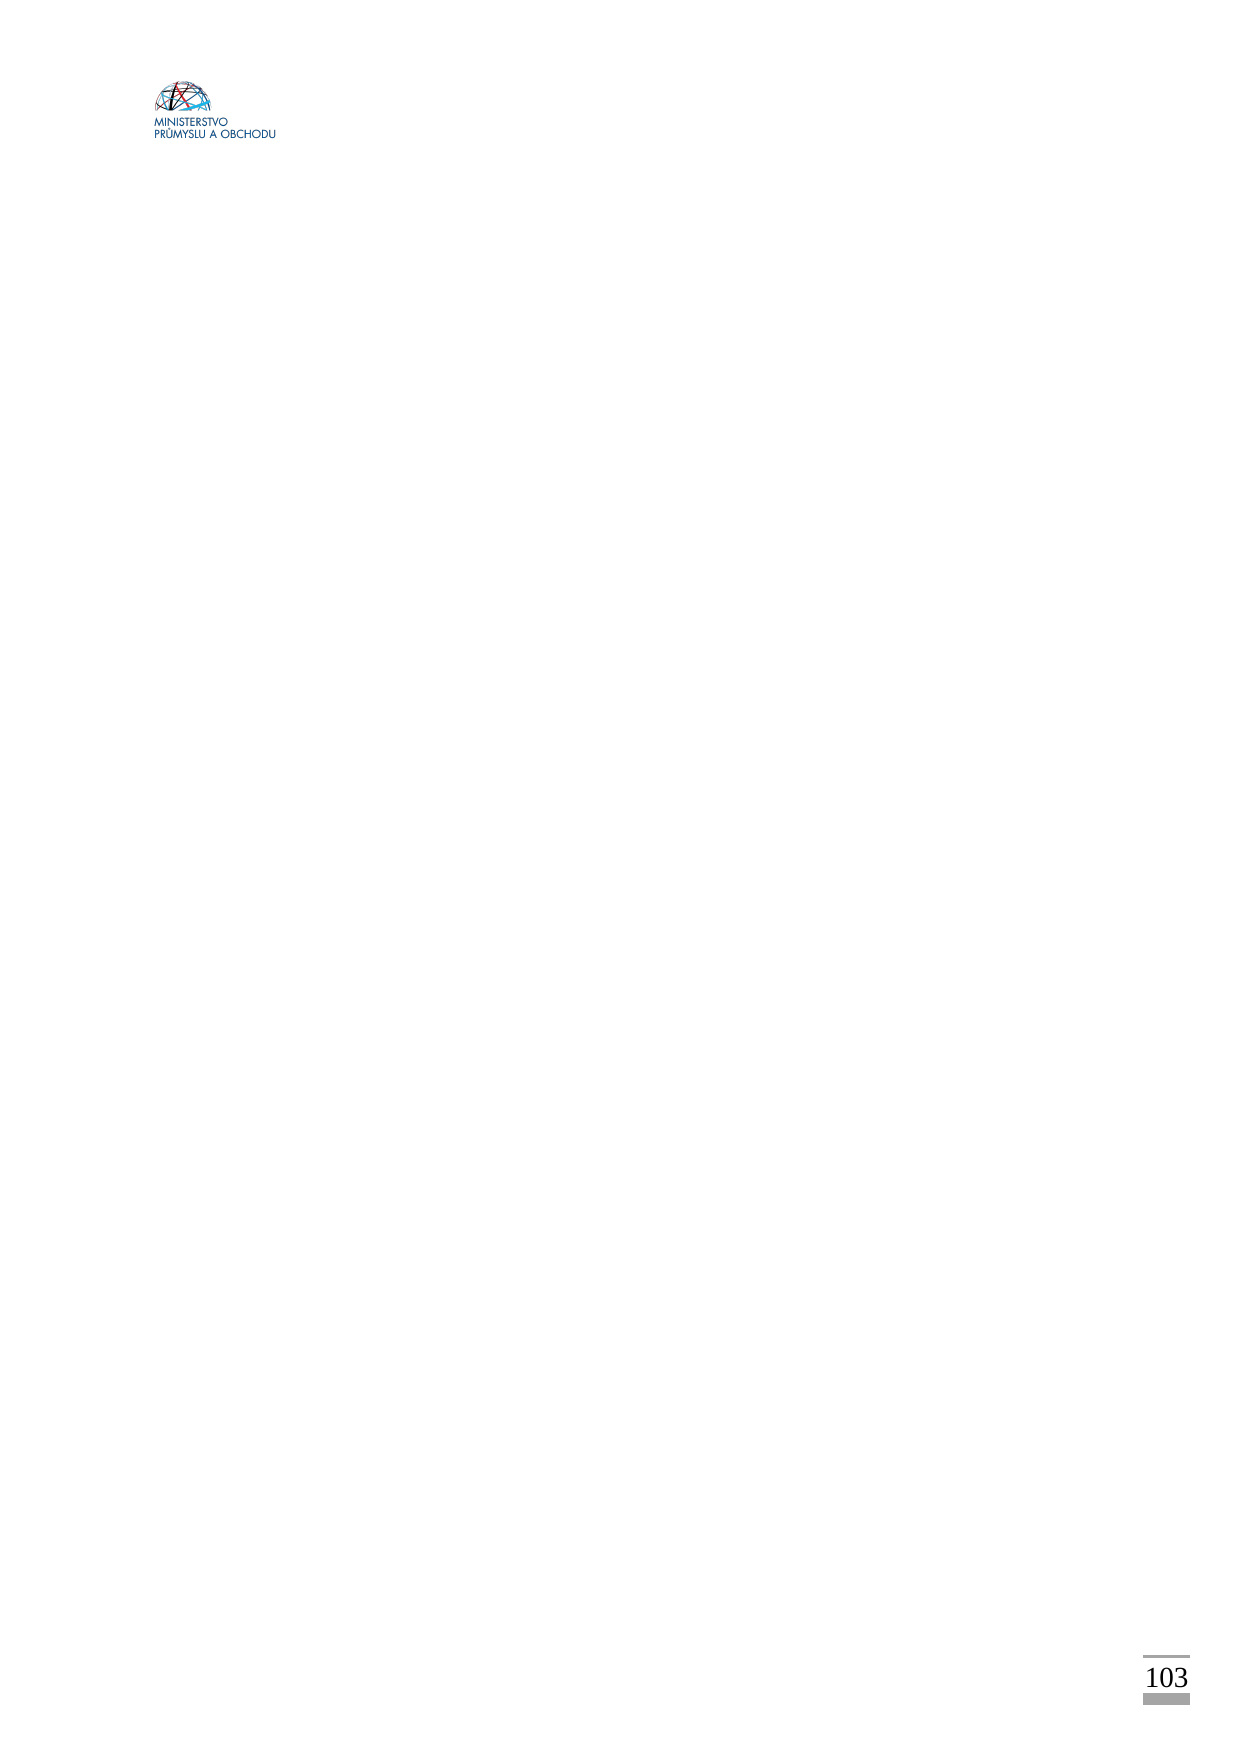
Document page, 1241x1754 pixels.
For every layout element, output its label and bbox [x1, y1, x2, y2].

picture [147, 73, 283, 146]
